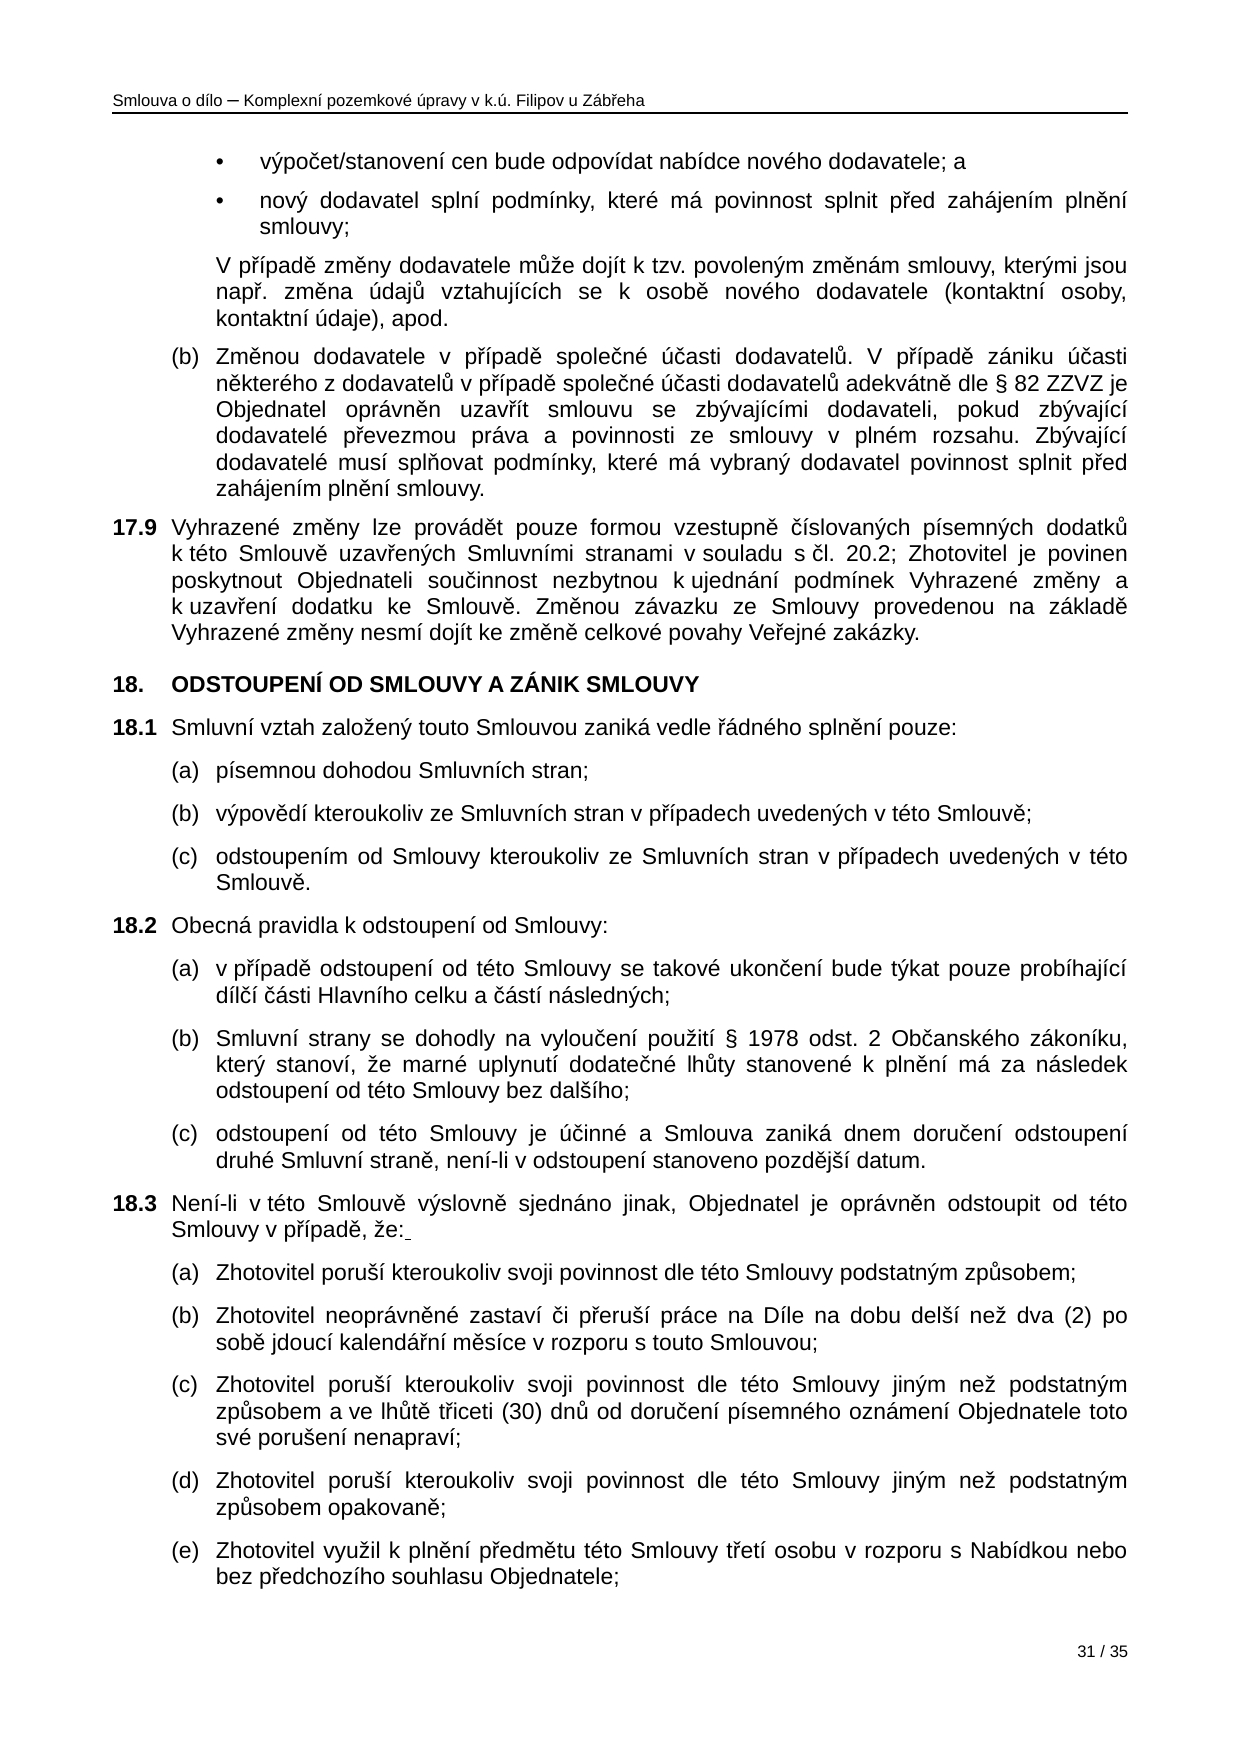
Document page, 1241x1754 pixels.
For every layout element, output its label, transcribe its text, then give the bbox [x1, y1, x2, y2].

text Zhotovitel poruší kteroukoliv svoji povinnost dle této Smlouvy jiným než podstatným způsobem a ve lhůtě třiceti (30) dnů od doručení písemného oznámení Objednatele toto své porušení nenapraví; [171, 1371, 1128, 1451]
text Smluvní vztah založený touto Smlouvou zaniká vedle řádného splnění pouze: [112, 714, 1128, 740]
list písemnou dohodou Smluvních stran; [171, 757, 1128, 783]
list Zhotovitel poruší kteroukoliv svoji povinnost dle této Smlouvy podstatným způsobem; [171, 1259, 1128, 1285]
text ODSTOUPENÍ OD SMLOUVY a zánik smlouvy [112, 671, 1128, 697]
text Zhotovitel využil k plnění předmětu této Smlouvy třetí osobu v rozporu s Nabídkou nebo bez předchozího souhlasu Objednatele; [171, 1537, 1128, 1589]
list v případě odstoupení od této Smlouvy se takové ukončení bude týkat pouze probíhající dílčí části Hlavního celku a částí následných; [171, 955, 1128, 1008]
text Není-li v této Smlouvě výslovně sjednáno jinak, Objednatel je oprávněn odstoupit od této Smlouvy v případě, že: [112, 1190, 1128, 1242]
text V případě změny dodavatele může dojít k tzv. povoleným změnám smlouvy, kterými jsou např. změna údajů vztahujících se k osobě nového dodavatele (kontaktní osoby, kontaktní údaje), apod. [216, 252, 1128, 331]
text Vyhrazené změny lze provádět pouze formou vzestupně číslovaných písemných dodatků k této Smlouvě uzavřených Smluvními stranami v souladu s čl. 20.2; Zhotovitel je povinen poskytnout Objednateli součinnost nezbytnou k ujednání podmínek Vyhrazené změny a k uzavření dodatku ke Smlouvě. Změnou závazku ze Smlouvy provedenou na základě Vyhrazené změny nesmí dojít ke změně celkové povahy Veřejné zakázky. [112, 514, 1128, 646]
text výpovědí kteroukoliv ze Smluvních stran v případech uvedených v této Smlouvě; [171, 800, 1128, 826]
text • výpočet/stanovení cen bude odpovídat nabídce nového dodavatele; a [216, 148, 1128, 174]
list Zhotovitel neoprávněné zastaví či přeruší práce na Díle na dobu delší než dva (2) po sobě jdoucí kalendářní měsíce v rozporu s touto Smlouvou; [171, 1302, 1128, 1355]
text • nový dodavatel splní podmínky, které má povinnost splnit před zahájením plnění smlouvy; [216, 187, 1128, 239]
text odstoupením od Smlouvy kteroukoliv ze Smluvních stran v případech uvedených v této Smlouvě. [171, 843, 1128, 896]
text Smluvní strany se dohodly na vyloučení použití § 1978 odst. 2 Občanského zákoníku, který stanoví, že marné uplynutí dodatečné lhůty stanovené k plnění má za následek odstoupení od této Smlouvy bez dalšího; [171, 1024, 1128, 1104]
text odstoupení od této Smlouvy je účinné a Smlouva zaniká dnem doručení odstoupení druhé Smluvní straně, není-li v odstoupení stanoveno pozdější datum. [171, 1120, 1128, 1173]
list Změnou dodavatele v případě společné účasti dodavatelů. V případě zániku účasti některého z dodavatelů v případě společné účasti dodavatelů adekvátně dle § 82 ZZVZ je Objednatel oprávněn uzavřít smlouvu se zbývajícími dodavateli, pokud zbývající dodavatelé převezmou práva a povinnosti ze smlouvy v plném rozsahu. Zbývající dodavatelé musí splňovat podmínky, které má vybraný dodavatel povinnost splnit před zahájením plnění smlouvy. [171, 343, 1128, 501]
text Obecná pravidla k odstoupení od Smlouvy: [112, 912, 1128, 938]
text Zhotovitel poruší kteroukoliv svoji povinnost dle této Smlouvy jiným než podstatným způsobem opakovaně; [171, 1467, 1128, 1520]
